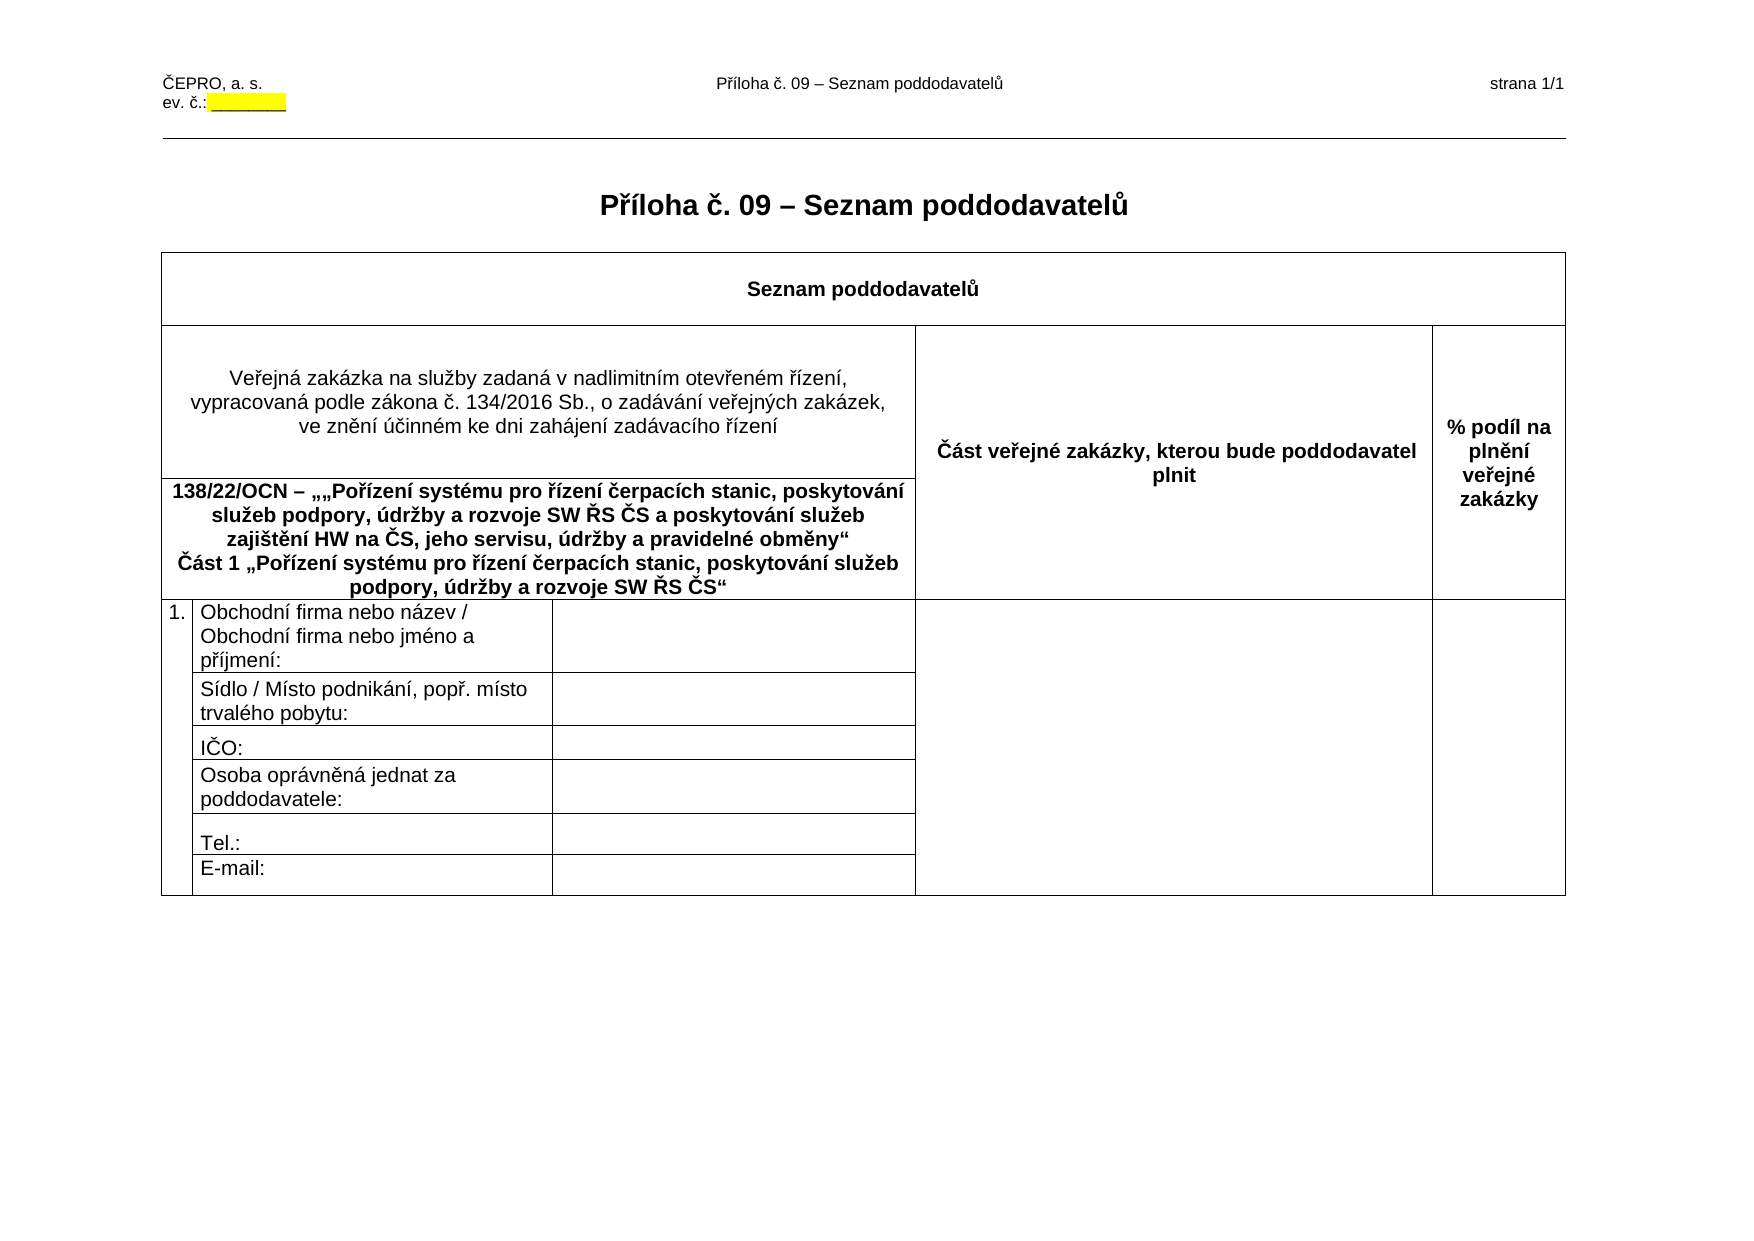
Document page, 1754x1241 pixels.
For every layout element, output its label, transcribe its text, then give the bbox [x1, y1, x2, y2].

table_cell [553, 726, 915, 759]
table_cell 138/22/OCN – „„Pořízení systému pro řízení čerpacích stanic, poskytování služeb podpory, údržby a rozvoje SW ŘS ČS a poskytování služeb zajištění HW na ČS, jeho servisu, údržby a pravidelné obměny“ Část 1 „Pořízení systému pro řízení čerpacích stanic, poskytování služeb podpory, údržby a rozvoje SW ŘS ČS“ [162, 479, 915, 599]
table_cell Obchodní firma nebo název / Obchodní firma nebo jméno a příjmení: [193, 600, 552, 672]
table_cell 1. [162, 600, 192, 895]
table_header Seznam poddodavatelů [162, 253, 1565, 325]
table_cell IČO: [193, 726, 552, 759]
table_cell Tel.: [193, 814, 552, 854]
table_cell [1433, 600, 1565, 895]
table_cell [553, 760, 915, 812]
table_cell Část veřejné zakázky, kterou bude poddodavatel plnit [916, 326, 1432, 599]
table_cell Veřejná zakázka na služby zadaná v nadlimitním otevřeném řízení, vypracovaná podle zákona č. 134/2016 Sb., o zadávání veřejných zakázek, ve znění účinném ke dni zahájení zadávacího řízení [162, 326, 915, 478]
table_cell [553, 673, 915, 725]
table_cell [553, 855, 915, 895]
table_cell Sídlo / Místo podnikání, popř. místo trvalého pobytu: [193, 673, 552, 725]
table_cell E-mail: [193, 855, 552, 895]
table_cell Osoba oprávněná jednat za poddodavatele: [193, 760, 552, 812]
table_cell [553, 600, 915, 672]
table_cell % podíl na plnění veřejné zakázky [1433, 326, 1565, 599]
table_cell [916, 600, 1432, 895]
table_cell [553, 814, 915, 854]
subtitle Příloha č. 09 – Seznam poddodavatelů [162, 188, 1566, 222]
